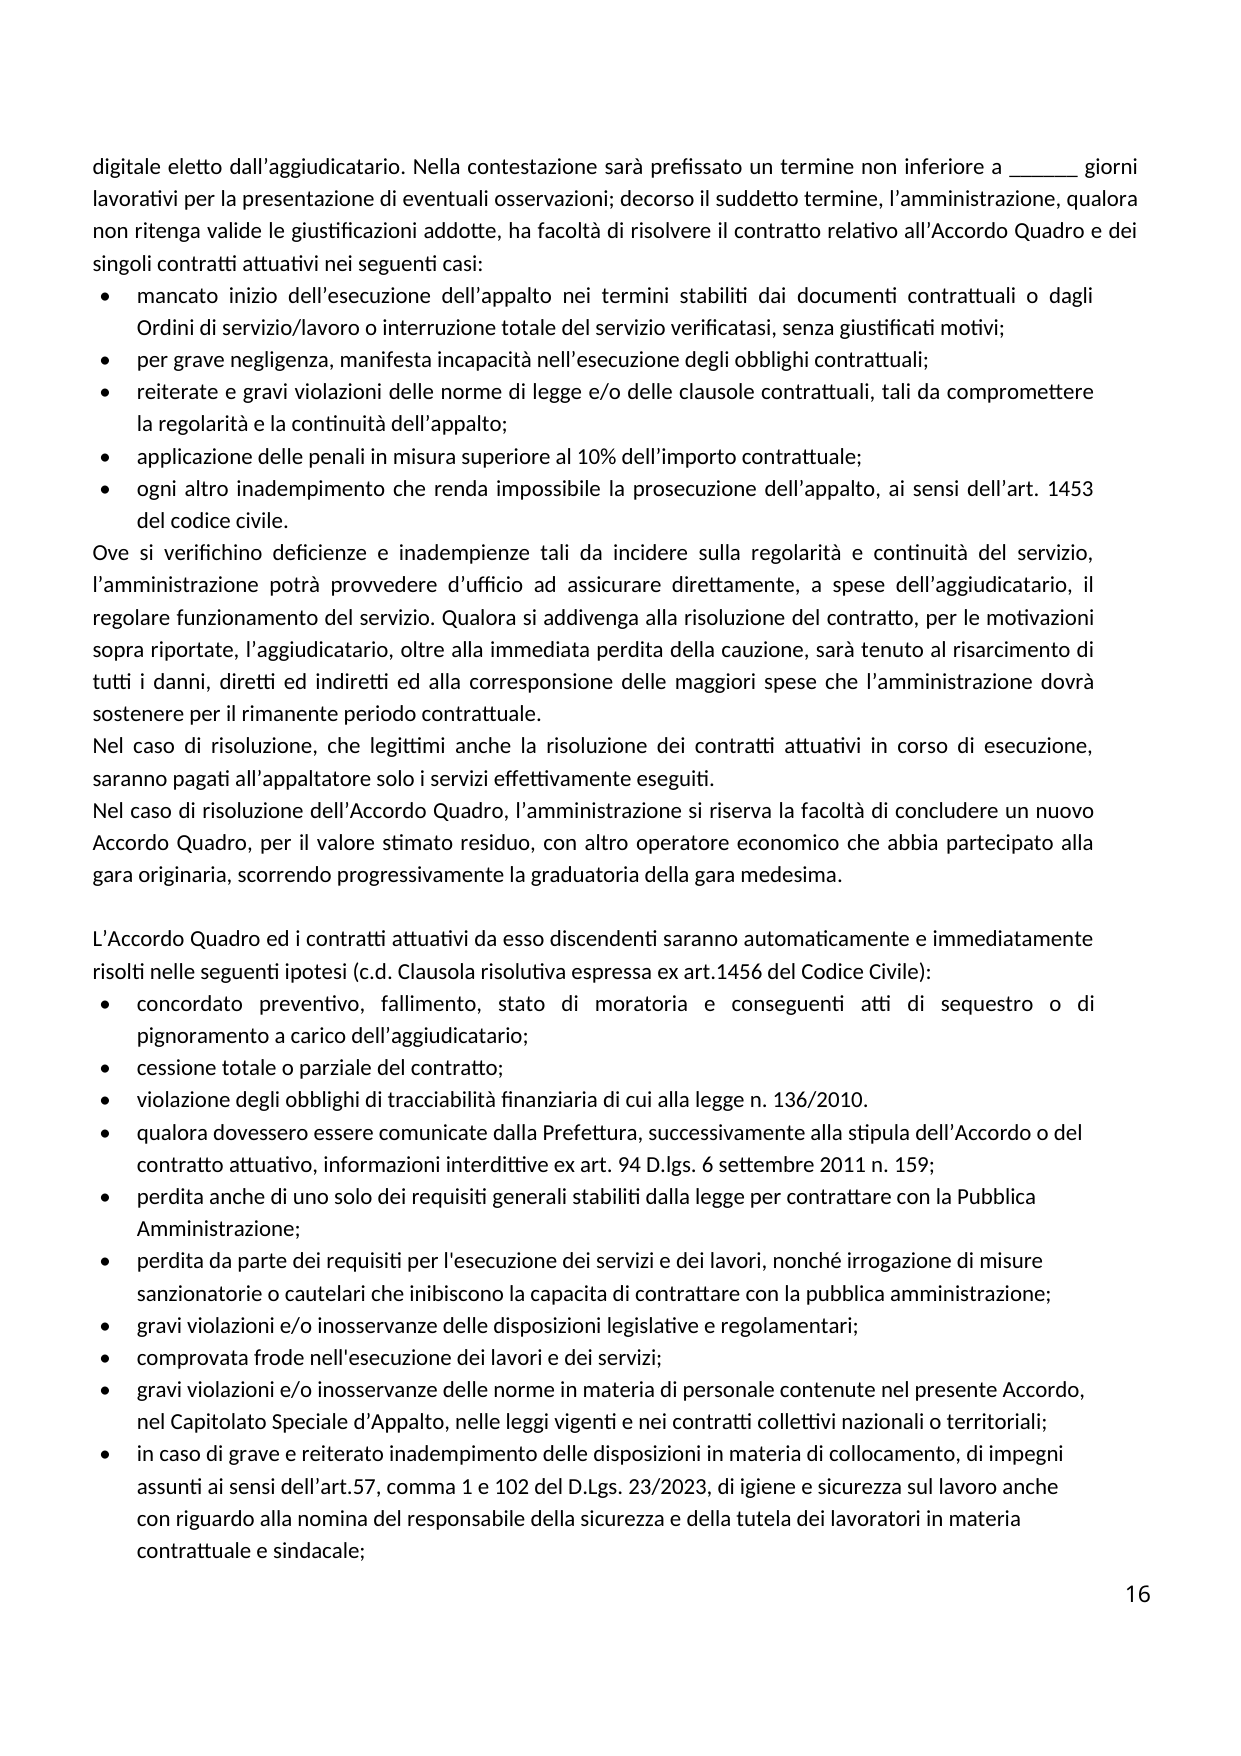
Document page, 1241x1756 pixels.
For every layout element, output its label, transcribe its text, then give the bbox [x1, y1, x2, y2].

list in caso di grave e reiterato inadempimento delle disposizioni in materia di collocamento, di impegni assunti ai sensi dell’art.57, comma 1 e 102 del D.Lgs. 23/2023, di igiene e sicurezza sul lavoro anche con riguardo alla nomina del responsabile della sicurezza e della tutela dei lavoratori in materia contrattuale e sindacale; [99, 1439, 1096, 1564]
list applicazione delle penali in misura superiore al 10% dell’importo contrattuale; [99, 442, 1096, 470]
list mancato inizio dell’esecuzione dell’appalto nei termini stabiliti dai documenti contrattuali o dagli Ordini di servizio/lavoro o interruzione totale del servizio verificatasi, senza giustificati motivi; [99, 281, 1096, 341]
list perdita anche di uno solo dei requisiti generali stabiliti dalla legge per contrattare con la Pubblica Amministrazione; [99, 1182, 1096, 1242]
list comprovata frode nell'esecuzione dei lavori e dei servizi; [99, 1343, 1096, 1371]
list per grave negligenza, manifesta incapacità nell’esecuzione degli obblighi contrattuali; [99, 345, 1096, 373]
list violazione degli obblighi di tracciabilità finanziaria di cui alla legge n. 136/2010. [99, 1086, 1096, 1113]
text Nel caso di risoluzione, che legittimi anche la risoluzione dei contratti attuativi in corso di esecuzione, saranno pagati all’appaltatore solo i servizi effettivamente eseguiti. [92, 731, 1096, 792]
text Ove si verifichino deficienze e inadempienze tali da incidere sulla regolarità e continuità del servizio, l’amministrazione potrà provvedere d’ufficio ad assicurare direttamente, a spese dell’aggiudicatario, il regolare funzionamento del servizio. Qualora si addivenga alla risoluzione del contratto, per le motivazioni sopra riportate, l’aggiudicatario, oltre alla immediata perdita della cauzione, sarà tenuto al risarcimento di tutti i danni, diretti ed indiretti ed alla corresponsione delle maggiori spese che l’amministrazione dovrà sostenere per il rimanente periodo contrattuale. [92, 538, 1096, 727]
text L’Accordo Quadro ed i contratti attuativi da esso discendenti saranno automaticamente e immediatamente risolti nelle seguenti ipotesi (c.d. Clausola risolutiva espressa ex art.1456 del Codice Civile): [92, 924, 1096, 985]
list gravi violazioni e/o inosservanze delle norme in materia di personale contenute nel presente Accordo, nel Capitolato Speciale d’Appalto, nelle leggi vigenti e nei contratti collettivi nazionali o territoriali; [99, 1375, 1096, 1435]
list ogni altro inadempimento che renda impossibile la prosecuzione dell’appalto, ai sensi dell’art. 1453 del codice civile. [99, 474, 1096, 534]
list perdita da parte dei requisiti per l'esecuzione dei servizi e dei lavori, nonché irrogazione di misure sanzionatorie o cautelari che inibiscono la capacita di contrattare con la pubblica amministrazione; [99, 1246, 1096, 1307]
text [92, 152, 1140, 277]
list qualora dovessero essere comunicate dalla Prefettura, successivamente alla stipula dell’Accordo o del contratto attuativo, informazioni interdittive ex art. 94 D.lgs. 6 settembre 2011 n. 159; [99, 1118, 1096, 1178]
subtitle Nel caso di risoluzione dell’Accordo Quadro, l’amministrazione si riserva la facoltà di concludere un nuovo Accordo Quadro, per il valore stimato residuo, con altro operatore economico che abbia partecipato alla gara originaria, scorrendo progressivamente la graduatoria della gara medesima. [92, 796, 1096, 888]
list reiterate e gravi violazioni delle norme di legge e/o delle clausole contrattuali, tali da compromettere la regolarità e la continuità dell’appalto; [99, 377, 1096, 438]
list gravi violazioni e/o inosservanze delle disposizioni legislative e regolamentari; [99, 1311, 1096, 1339]
list concordato preventivo, fallimento, stato di moratoria e conseguenti atti di sequestro o di pignoramento a carico dell’aggiudicatario; [99, 989, 1096, 1049]
list cessione totale o parziale del contratto; [99, 1053, 1096, 1081]
